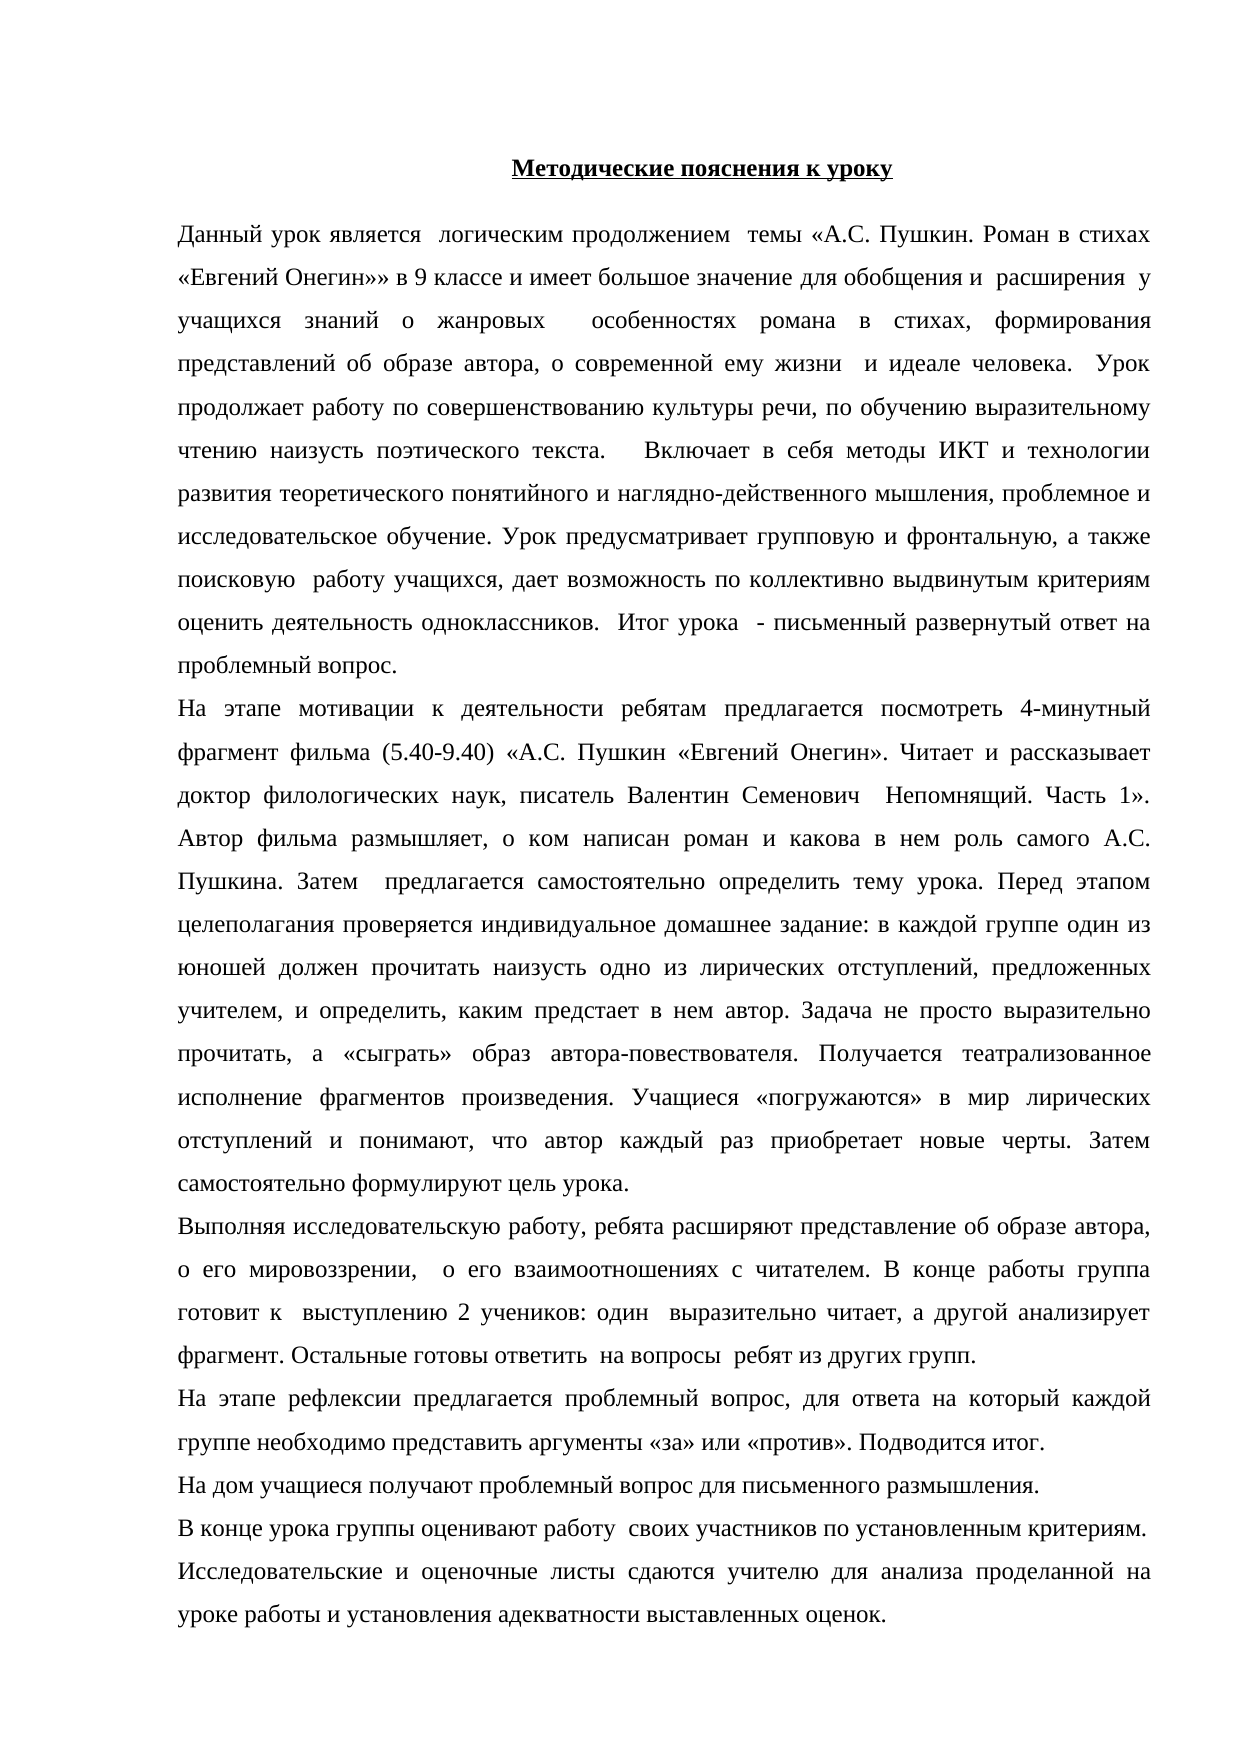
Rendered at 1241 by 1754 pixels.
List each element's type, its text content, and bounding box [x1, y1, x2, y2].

text Исследовательские и оценочные листы сдаются учителю для анализа проделанной на уроке работы и установления адекватности выставленных оценок. [177, 1556, 1152, 1628]
text На этапе рефлексии предлагается проблемный вопрос, для ответа на который каждой группе необходимо представить аргументы «за» или «против». Подводится итог. [177, 1383, 1152, 1455]
text В конце урока группы оценивают работу своих участников по установленным критериям. [177, 1513, 1152, 1542]
text На дом учащиеся получают проблемный вопрос для письменного размышления. [177, 1470, 1152, 1498]
text Методические пояснения к уроку [252, 153, 1152, 182]
text Выполняя исследовательскую работу, ребята расширяют представление об образе автора, о его мировоззрении, о его взаимоотношениях с читателем. В конце работы группа готовит к выступлению 2 учеников: один выразительно читает, а другой анализирует фрагмент. Остальные готовы ответить на вопросы ребят из других групп. [177, 1211, 1152, 1369]
text На этапе мотивации к деятельности ребятам предлагается посмотреть 4-минутный фрагмент фильма (5.40-9.40) «А.С. Пушкин «Евгений Онегин». Читает и рассказывает доктор филологических наук, писатель Валентин Семенович Непомнящий. Часть 1». Автор фильма размышляет, о ком написан роман и какова в нем роль самого А.С. Пушкина. Затем предлагается самостоятельно определить тему урока. Перед этапом целеполагания проверяется индивидуальное домашнее задание: в каждой группе один из юношей должен прочитать наизусть одно из лирических отступлений, предложенных учителем, и определить, каким предстает в нем автор. Задача не просто выразительно прочитать, а «сыграть» образ автора-повествователя. Получается театрализованное исполнение фрагментов произведения. Учащиеся «погружаются» в мир лирических отступлений и понимают, что автор каждый раз приобретает новые черты. Затем самостоятельно формулируют цель урока. [177, 693, 1152, 1197]
text Данный урок является логическим продолжением темы «А.С. Пушкин. Роман в стихах «Евгений Онегин»» в 9 классе и имеет большое значение для обобщения и расширения у учащихся знаний о жанровых особенностях романа в стихах, формирования представлений об образе автора, о современной ему жизни и идеале человека. Урок продолжает работу по совершенствованию культуры речи, по обучению выразительному чтению наизусть поэтического текста. Включает в себя методы ИКТ и технологии развития теоретического понятийного и наглядно-действенного мышления, проблемное и исследовательское обучение. Урок предусматривает групповую и фронтальную, а также поисковую работу учащихся, дает возможность по коллективно выдвинутым критериям оценить деятельность одноклассников. Итог урока - письменный развернутый ответ на проблемный вопрос. [177, 219, 1152, 679]
